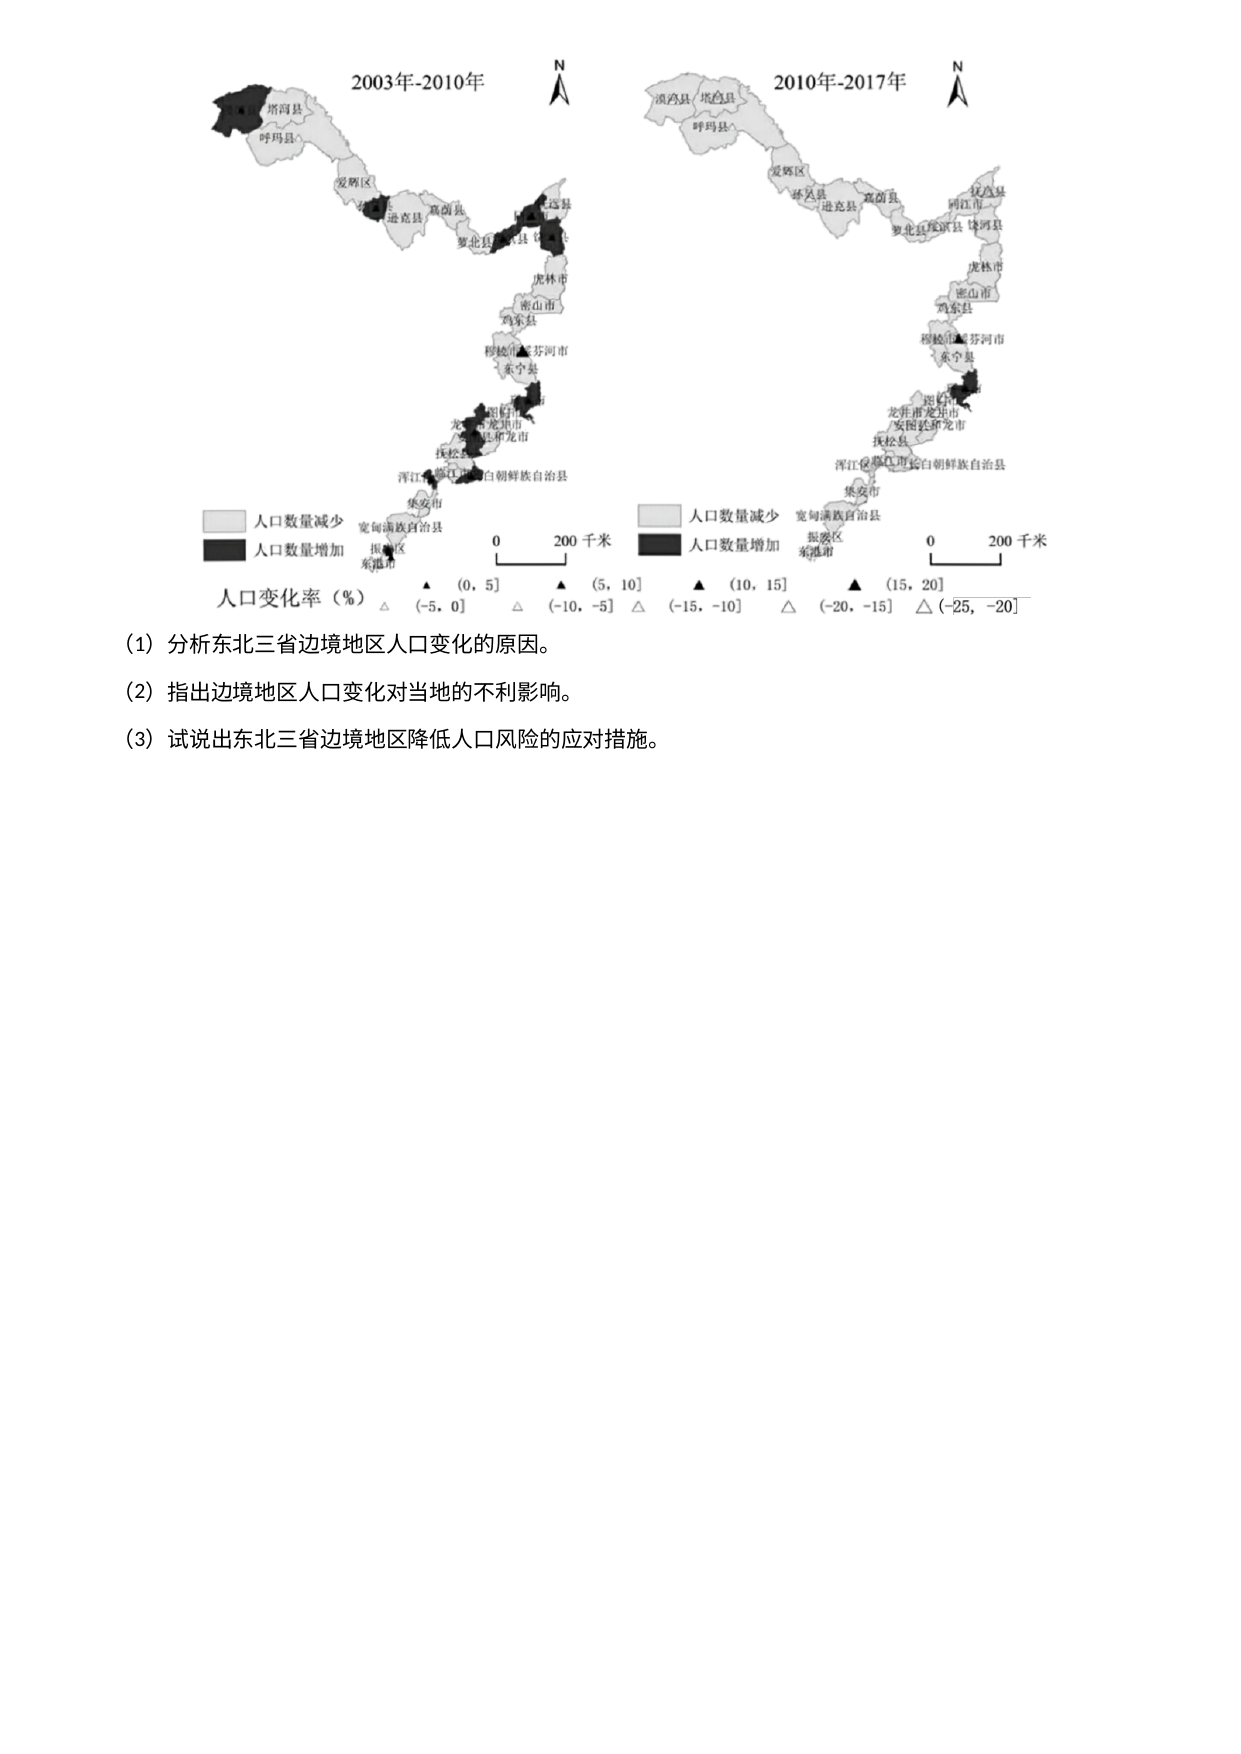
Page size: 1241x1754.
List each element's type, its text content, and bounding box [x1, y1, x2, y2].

text （1）分析东北三省边境地区人口变化的原因。 [112, 627, 1128, 659]
text （3）试说出东北三省边境地区降低人口风险的应对措施。 [112, 722, 1128, 754]
picture [187, 46, 1053, 615]
text （2）指出边境地区人口变化对当地的不利影响。 [112, 675, 1128, 707]
